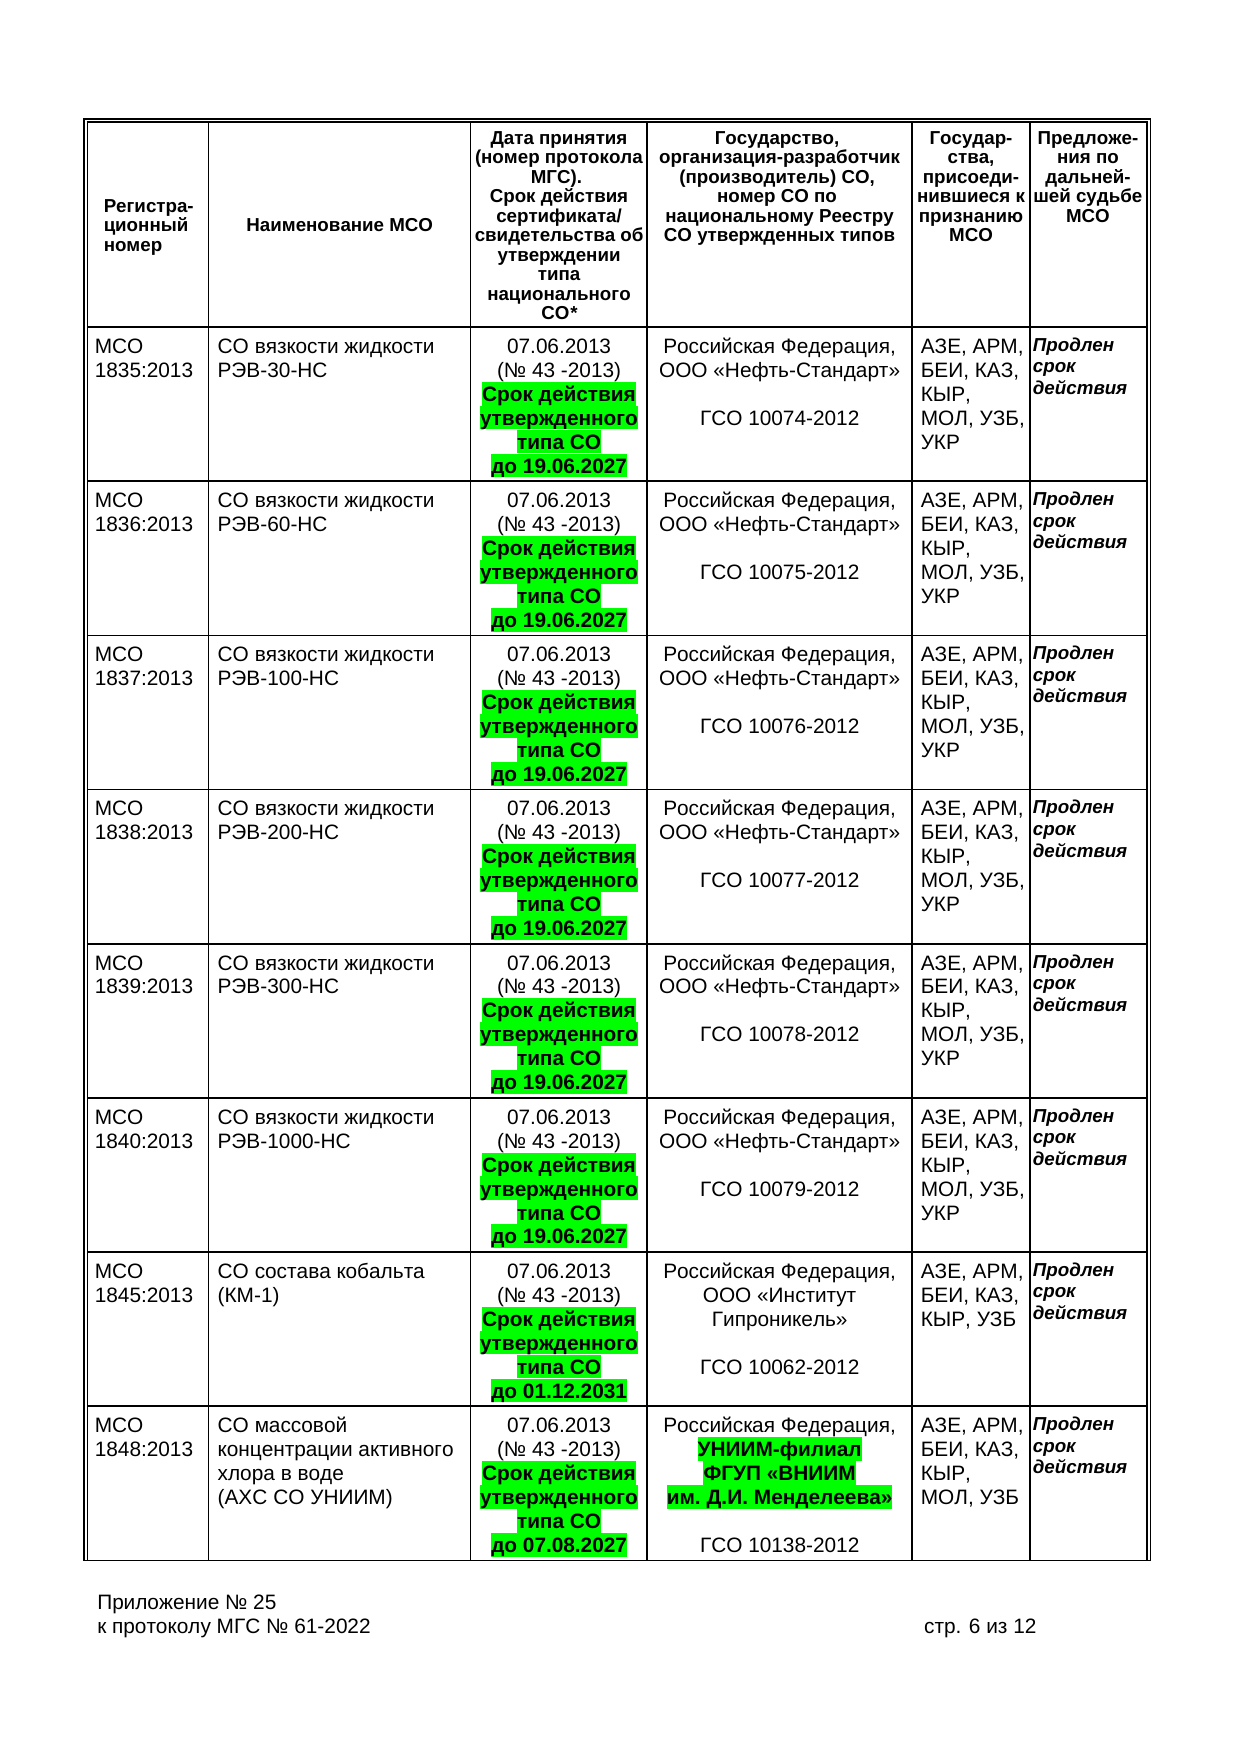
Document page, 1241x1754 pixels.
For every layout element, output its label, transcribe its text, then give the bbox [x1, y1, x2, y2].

table_cell Продлен срок действия [1031, 1253, 1146, 1405]
table_cell Продлен срок действия [1031, 1099, 1146, 1251]
table_cell Российская Федерация, ООО «Нефть-Стандарт» ГСО 10075-2012 [648, 482, 911, 634]
table_cell Российская Федерация, ООО «Нефть-Стандарт» ГСО 10078-2012 [648, 945, 911, 1097]
table_cell 07.06.2013 (№ 43 -2013) Срок действия утвержденного типа СО до 19.06.2027 [471, 790, 646, 943]
table_cell МСО 1836:2013 [88, 482, 208, 634]
table_cell Российская Федерация, ООО «Нефть-Стандарт» ГСО 10076-2012 [648, 636, 911, 789]
table_cell АЗЕ, АРМ, БЕИ, КАЗ, КЫР, МОЛ, УЗБ, УКР [913, 482, 1029, 634]
table_cell МСО 1838:2013 [88, 790, 208, 943]
table_cell Продлен срок действия [1031, 636, 1146, 789]
table_header Предложе-ния по дальней-шей судьбе МСО [1031, 123, 1146, 326]
table_cell Российская Федерация, ООО «Нефть-Стандарт» ГСО 10079-2012 [648, 1099, 911, 1251]
table_cell Российская Федерация, ООО «Институт Гипроникель» ГСО 10062-2012 [648, 1253, 911, 1405]
table_cell МСО 1835:2013 [88, 328, 208, 480]
table_cell Российская Федерация, ООО «Нефть-Стандарт» ГСО 10074-2012 [648, 328, 911, 480]
table_cell Российская Федерация, ООО «Нефть-Стандарт» ГСО 10077-2012 [648, 790, 911, 943]
table_cell Продлен срок действия [1031, 945, 1146, 1097]
table_cell МСО 1840:2013 [88, 1099, 208, 1251]
table_cell 07.06.2013 (№ 43 -2013) Срок действия утвержденного типа СО до 19.06.2027 [471, 636, 646, 789]
table_header Дата принятия (номер протокола МГС). Срок действия сертификата/ свидетельства об утверждении типа национального СО* [471, 123, 646, 326]
table_cell АЗЕ, АРМ, БЕИ, КАЗ, КЫР, МОЛ, УЗБ [913, 1407, 1029, 1559]
table_header Государ-ства, присоеди-нившиеся к признанию МСО [913, 123, 1029, 326]
table_cell Продлен срок действия [1031, 1407, 1146, 1559]
table_cell CO вязкости жидкости РЭВ-1000-НС [209, 1099, 470, 1251]
table_cell CO вязкости жидкости РЭВ-60-НС [209, 482, 470, 634]
table_cell CO вязкости жидкости РЭВ-200-НС [209, 790, 470, 943]
table_cell АЗЕ, АРМ, БЕИ, КАЗ, КЫР, МОЛ, УЗБ, УКР [913, 636, 1029, 789]
table_cell Российская Федерация, УНИИМ-филиал ФГУП «ВНИИМ им. Д.И. Менделеева» ГСО 10138-2012 [648, 1407, 911, 1559]
table_cell АЗЕ, АРМ, БЕИ, КАЗ, КЫР, УЗБ [913, 1253, 1029, 1405]
table_cell АЗЕ, АРМ, БЕИ, КАЗ, КЫР, МОЛ, УЗБ, УКР [913, 328, 1029, 480]
table_header Наименование МСО [209, 123, 470, 326]
table_cell МСО 1845:2013 [88, 1253, 208, 1405]
table_cell СО состава кобальта (КМ-1) [209, 1253, 470, 1405]
table_cell 07.06.2013 (№ 43 -2013) Срок действия утвержденного типа СО до 01.12.2031 [471, 1253, 646, 1405]
table_cell МСО 1839:2013 [88, 945, 208, 1097]
table_cell АЗЕ, АРМ, БЕИ, КАЗ, КЫР, МОЛ, УЗБ, УКР [913, 790, 1029, 943]
table_cell МСО 1848:2013 [88, 1407, 208, 1559]
table_cell CO вязкости жидкости РЭВ-100-НС [209, 636, 470, 789]
table_cell CO вязкости жидкости РЭВ-30-НС [209, 328, 470, 480]
table_header Регистра-ционный номер [88, 123, 208, 326]
table_cell 07.06.2013 (№ 43 -2013) Срок действия утвержденного типа СО до 19.06.2027 [471, 1099, 646, 1251]
table_cell 07.06.2013 (№ 43 -2013) Срок действия утвержденного типа СО до 07.08.2027 [471, 1407, 646, 1559]
table_cell АЗЕ, АРМ, БЕИ, КАЗ, КЫР, МОЛ, УЗБ, УКР [913, 1099, 1029, 1251]
table_cell 07.06.2013 (№ 43 -2013) Срок действия утвержденного типа СО до 19.06.2027 [471, 482, 646, 634]
table_cell Продлен срок действия [1031, 328, 1146, 480]
table_cell CO вязкости жидкости РЭВ-300-НС [209, 945, 470, 1097]
table_cell МСО 1837:2013 [88, 636, 208, 789]
table_cell АЗЕ, АРМ, БЕИ, КАЗ, КЫР, МОЛ, УЗБ, УКР [913, 945, 1029, 1097]
table_cell Продлен срок действия [1031, 790, 1146, 943]
table_cell 07.06.2013 (№ 43 -2013) Срок действия утвержденного типа СО до 19.06.2027 [471, 945, 646, 1097]
table_header Государство, организация-разработчик (производитель) СО, номер СО по национальному Реестру СО утвержденных типов [648, 123, 911, 326]
table_cell СО массовой концентрации активного хлора в воде (АХС СО УНИИМ) [209, 1407, 470, 1559]
table_cell Продлен срок действия [1031, 482, 1146, 634]
table_cell 07.06.2013 (№ 43 -2013) Срок действия утвержденного типа СО до 19.06.2027 [471, 328, 646, 480]
